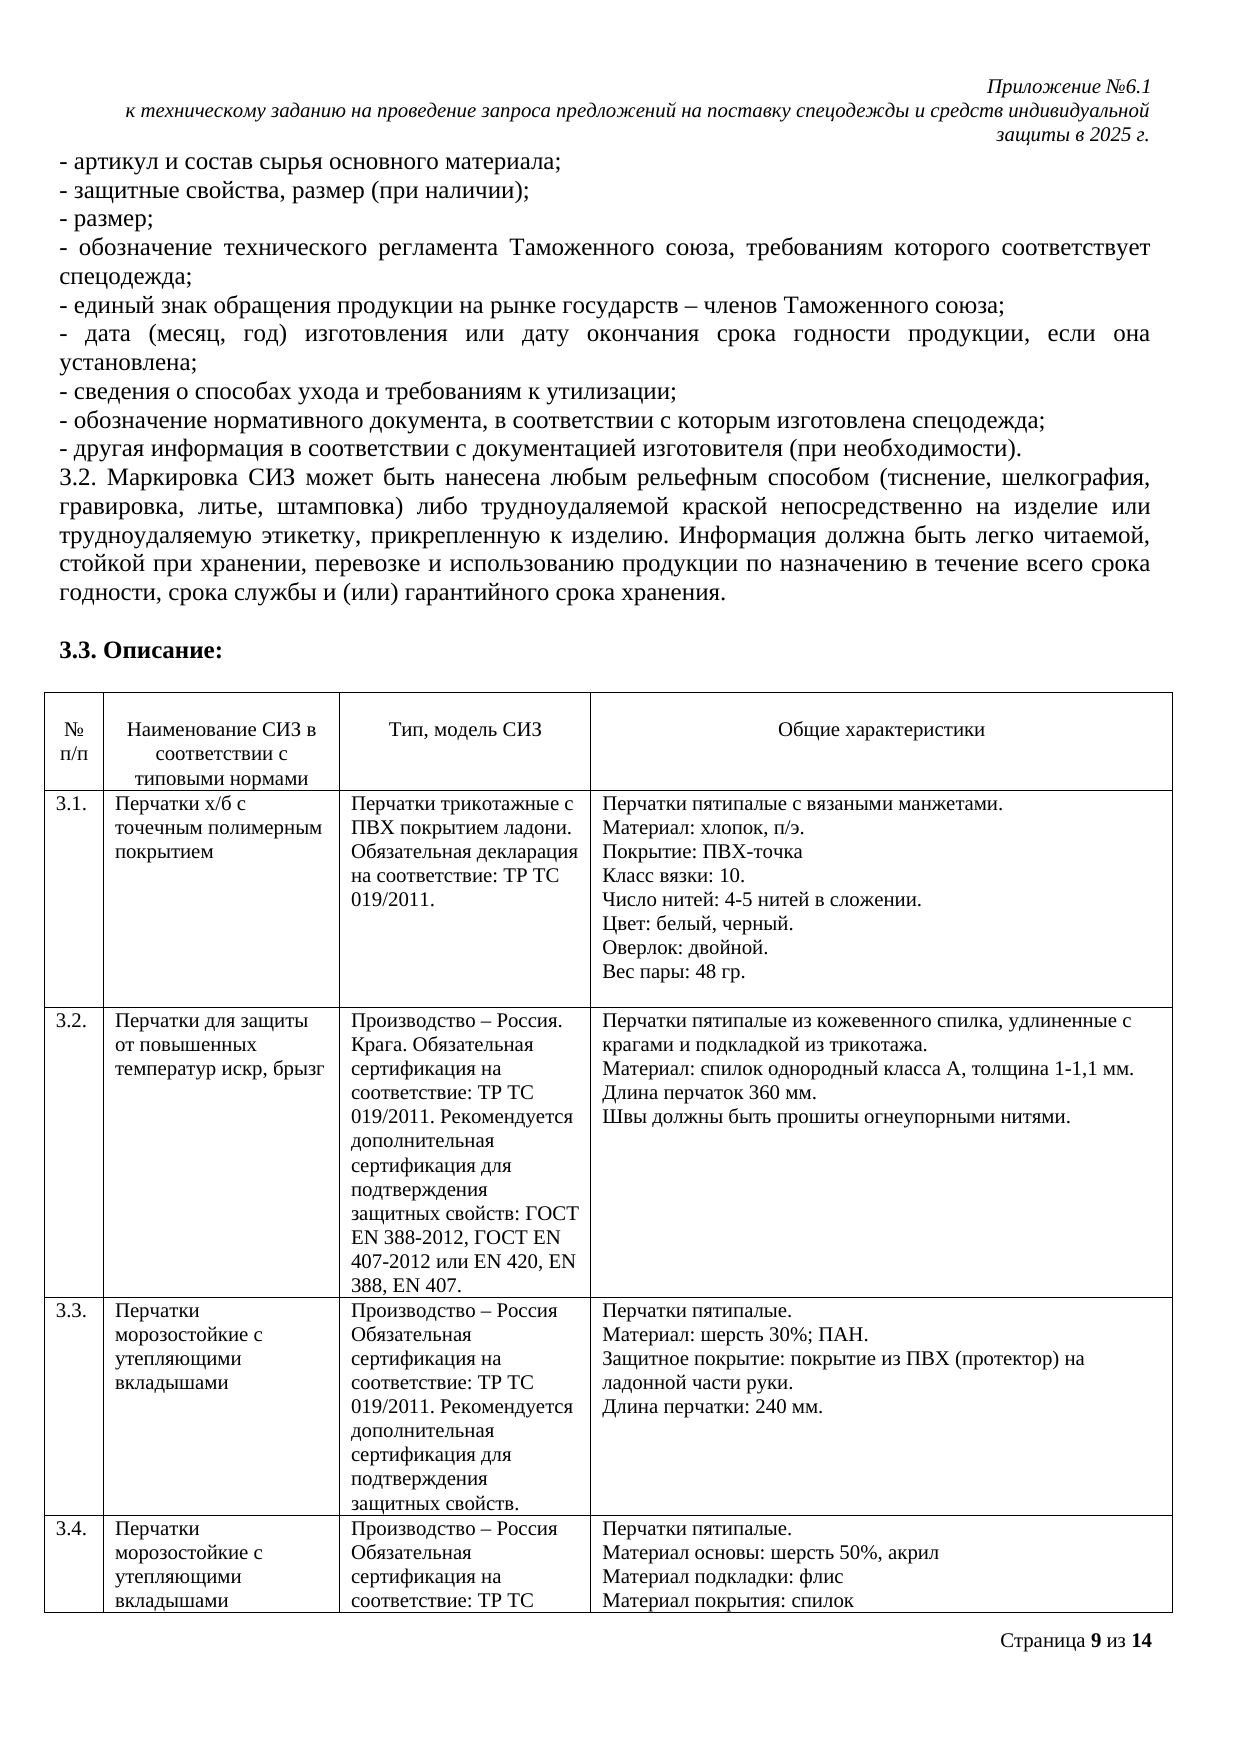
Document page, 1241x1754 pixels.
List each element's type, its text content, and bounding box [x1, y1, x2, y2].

text - обозначение нормативного документа, в соответствии с которым изготовлена спецодежда; [59, 405, 1152, 433]
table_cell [591, 1516, 1172, 1612]
table_header Общие характеристики [591, 693, 1172, 789]
table_cell [45, 1516, 103, 1612]
table_cell Перчатки морозостойкие с утепляющими вкладышами [104, 1298, 339, 1514]
text - сведения о способах ухода и требованиям к утилизации; [59, 376, 1152, 405]
table_cell [45, 1298, 103, 1514]
text 3.2. Маркировка СИЗ может быть нанесена любым рельефным способом (тиснение, шелкография, гравировка, литье, штамповка) либо трудноудаляемой краской непосредственно на изделие или трудноудаляемую этикетку, прикрепленную к изделию. Информация должна быть легко читаемой, стойкой при хранении, перевозке и использованию продукции по назначению в течение всего срока годности, срока службы и (или) гарантийного срока хранения. [59, 462, 1152, 606]
text - единый знак обращения продукции на рынке государств – членов Таможенного союза; [59, 290, 1152, 318]
table_cell [45, 791, 103, 1007]
table_cell Производство – Россия Обязательная сертификация на соответствие: ТР ТС 019/2011. Рекомендуется дополнительная сертификация для подтверждения защитных свойств. [340, 1298, 590, 1514]
table_cell Перчатки для защиты от повышенных температур искр, брызг [104, 1008, 339, 1297]
table_cell Производство – Россия. Крага. Обязательная сертификация на соответствие: ТР ТС 019/2011. Рекомендуется дополнительная сертификация для подтверждения защитных свойств: ГОСТ EN 388-2012, ГОСТ EN 407-2012 или EN 420, EN 388, EN 407. [340, 1008, 590, 1297]
text - дата (месяц, год) изготовления или дату окончания срока годности продукции, если она установлена; [59, 318, 1152, 376]
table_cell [340, 1516, 590, 1612]
table_header Наименование СИЗ в соответствии с типовыми нормами [104, 693, 339, 789]
text - обозначение технического регламента Таможенного союза, требованиям которого соответствует спецодежда; [59, 232, 1152, 290]
table_header Тип, модель СИЗ [340, 693, 590, 789]
table_header № п/п [45, 693, 103, 789]
table_cell Перчатки трикотажные с ПВХ покрытием ладони. Обязательная декларация на соответствие: ТР ТС 019/2011. [340, 791, 590, 1007]
table_cell Перчатки пятипалые из кожевенного спилка, удлиненные с крагами и подкладкой из трикотажа. Материал: спилок однородный класса А, толщина 1-1,1 мм. Длина перчаток 360 мм. Швы должны быть прошиты огнеупорными нитями. [591, 1008, 1172, 1297]
text - размер; [59, 203, 1152, 232]
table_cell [104, 1516, 339, 1612]
table_cell Перчатки пятипалые. Материал: шерсть 30%; ПАН. Защитное покрытие: покрытие из ПВХ (протектор) на ладонной части руки. Длина перчатки: 240 мм. [591, 1298, 1172, 1514]
text - артикул и состав сырья основного материала; [59, 146, 1152, 175]
table_cell [45, 1008, 103, 1297]
text - другая информация в соответствии с документацией изготовителя (при необходимости). [59, 433, 1152, 462]
table_cell Перчатки пятипалые с вязаными манжетами. Материал: хлопок, п/э. Покрытие: ПВХ-точка Класс вязки: 10. Число нитей: 4-5 нитей в сложении. Цвет: белый, черный. Оверлок: двойной. Вес пары: 48 гр. [591, 791, 1172, 1007]
text - защитные свойства, размер (при наличии); [59, 175, 1152, 203]
table_cell Перчатки х/б с точечным полимерным покрытием [104, 791, 339, 1007]
text 3.3. Описание: [59, 635, 1152, 663]
